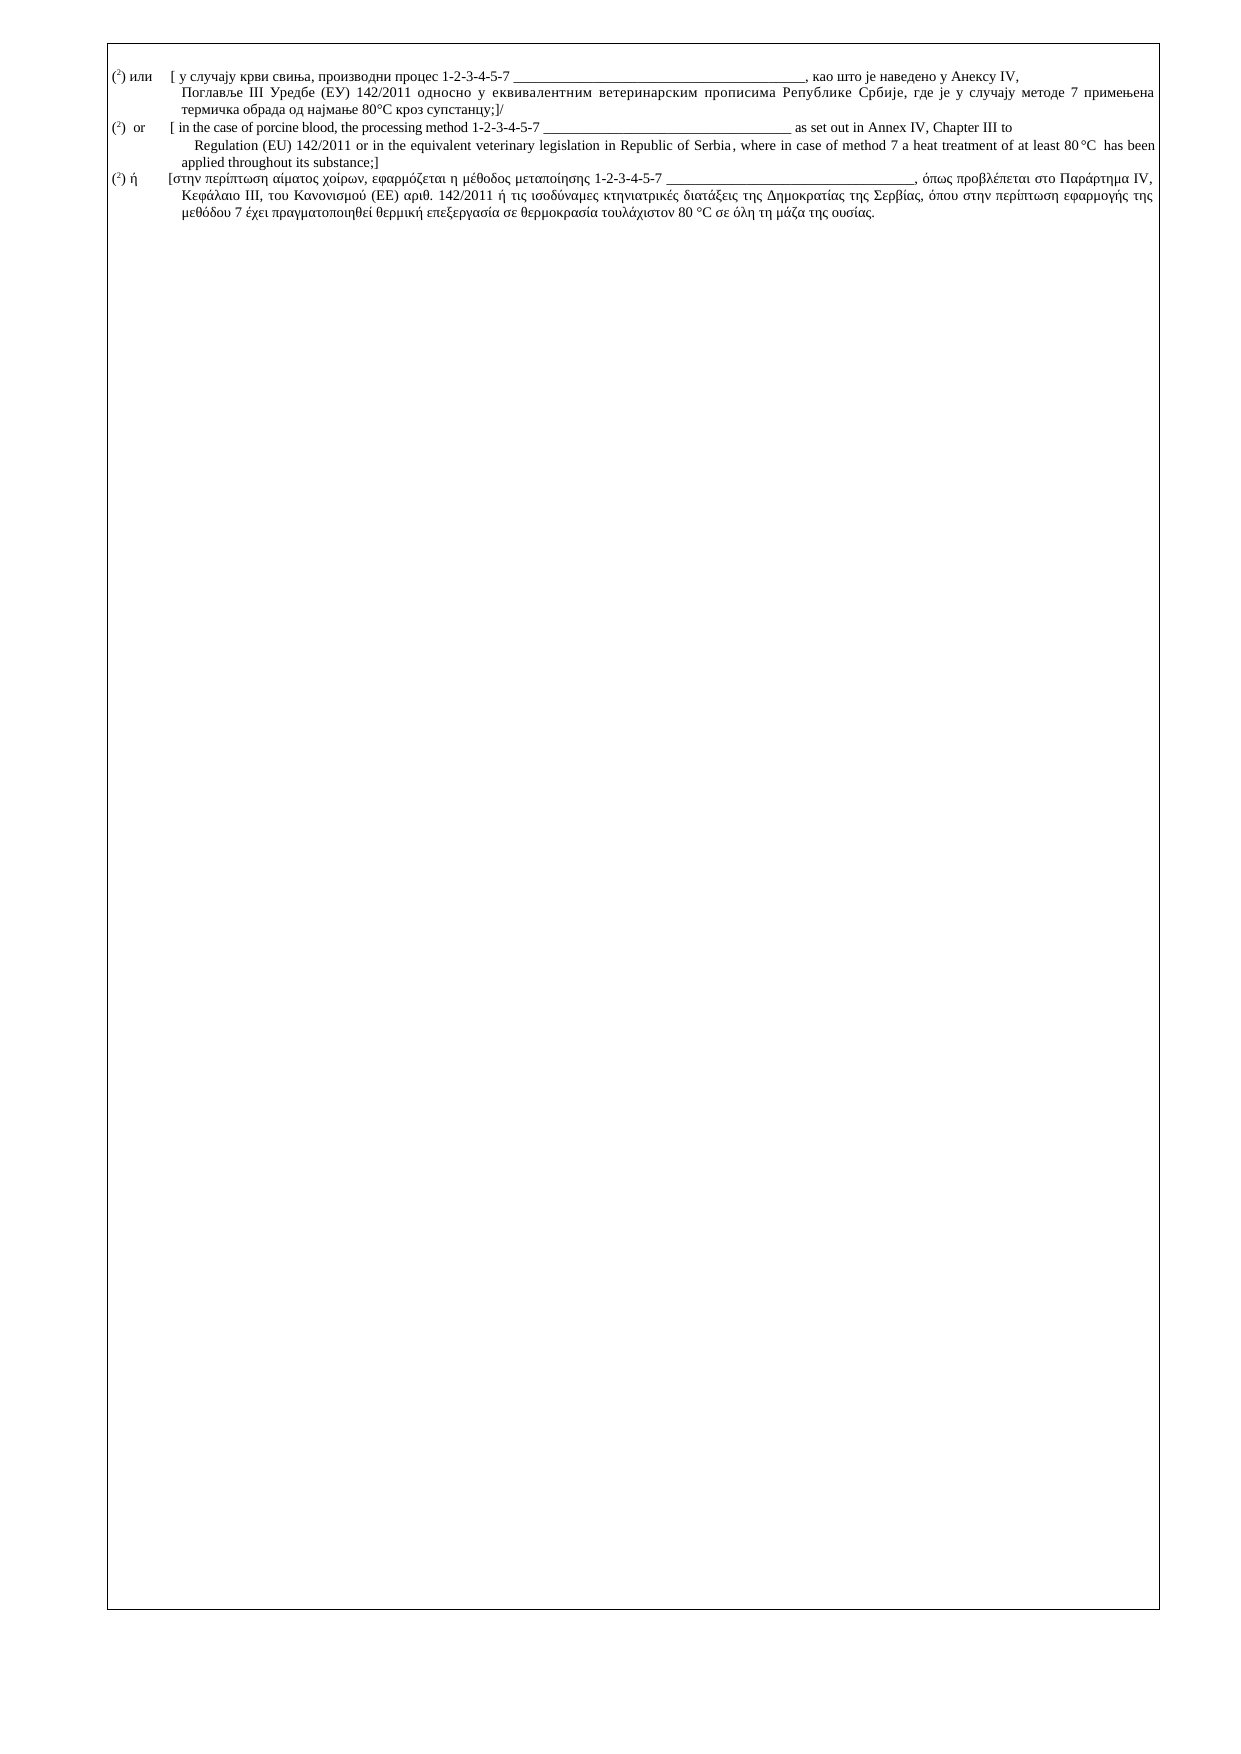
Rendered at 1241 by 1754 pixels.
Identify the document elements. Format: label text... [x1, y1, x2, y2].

table_cell (2) или [ у случају крви свиња, производни процес 1-2-3-4-5-7 ________________________________________, као што је наведено у Aнексу IV, Поглавље III Уредбе (ЕУ) 142/2011 односно у еквивалентним ветеринарским прописима Републике Србије, где је у случају методе 7 примењена тeрмичка обрада од најмање 80°С кроз супстанцу;]/ (2) or [ in the case of porcine blood, the processing method 1-2-3-4-5-7 __________________________________ as set out in Annex IV, Chapter III to Regulation (EU) 142/2011 or in the equivalent veterinary legislation in Republic of Serbia, where in case of method 7 a heat treatment of at least 80°С has been applied throughout its substance;] (2) ή [στην περίπτωση αίματος χοίρων, εφαρμόζεται η μέθοδος μεταποίησης 1-2-3-4-5-7 __________________________________, όπως προβλέπεται στο Παράρτημα IV, Κεφάλαιο III, του Κανονισμού (ΕΕ) αριθ. 142/2011 ή τις ισοδύναμες κτηνιατρικές διατάξεις της Δημοκρατίας της Σερβίας, όπου στην περίπτωση εφαρμογής της μεθόδου 7 έχει πραγματοποιηθεί θερμική επεξεργασία σε θερμοκρασία τουλάχιστον 80 °C σε όλη τη μάζα της ουσίας. [108, 44, 1159, 1608]
